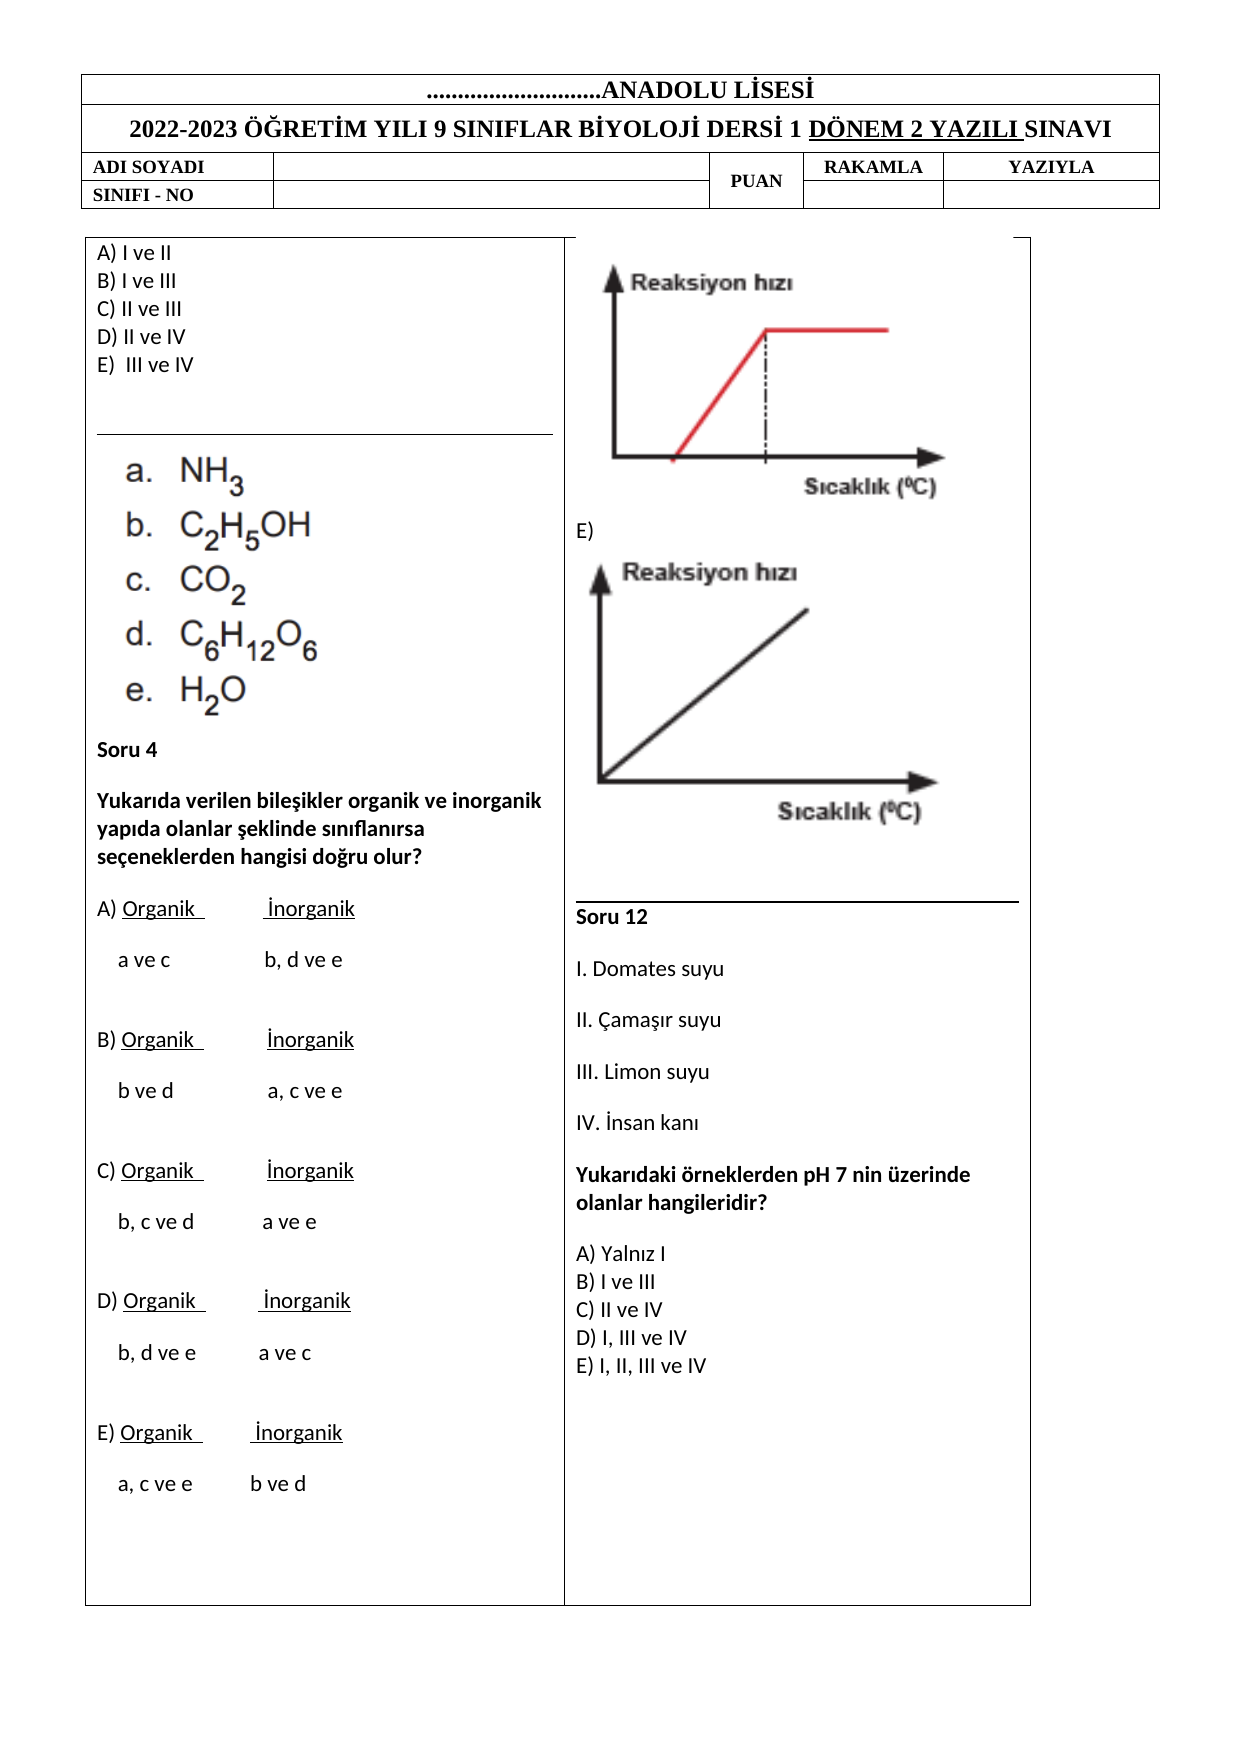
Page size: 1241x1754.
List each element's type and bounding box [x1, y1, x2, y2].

picture [575, 543, 1014, 846]
table_header [565, 238, 1030, 1604]
picture [575, 237, 1014, 516]
table_header [86, 238, 564, 1604]
picture [96, 435, 535, 735]
